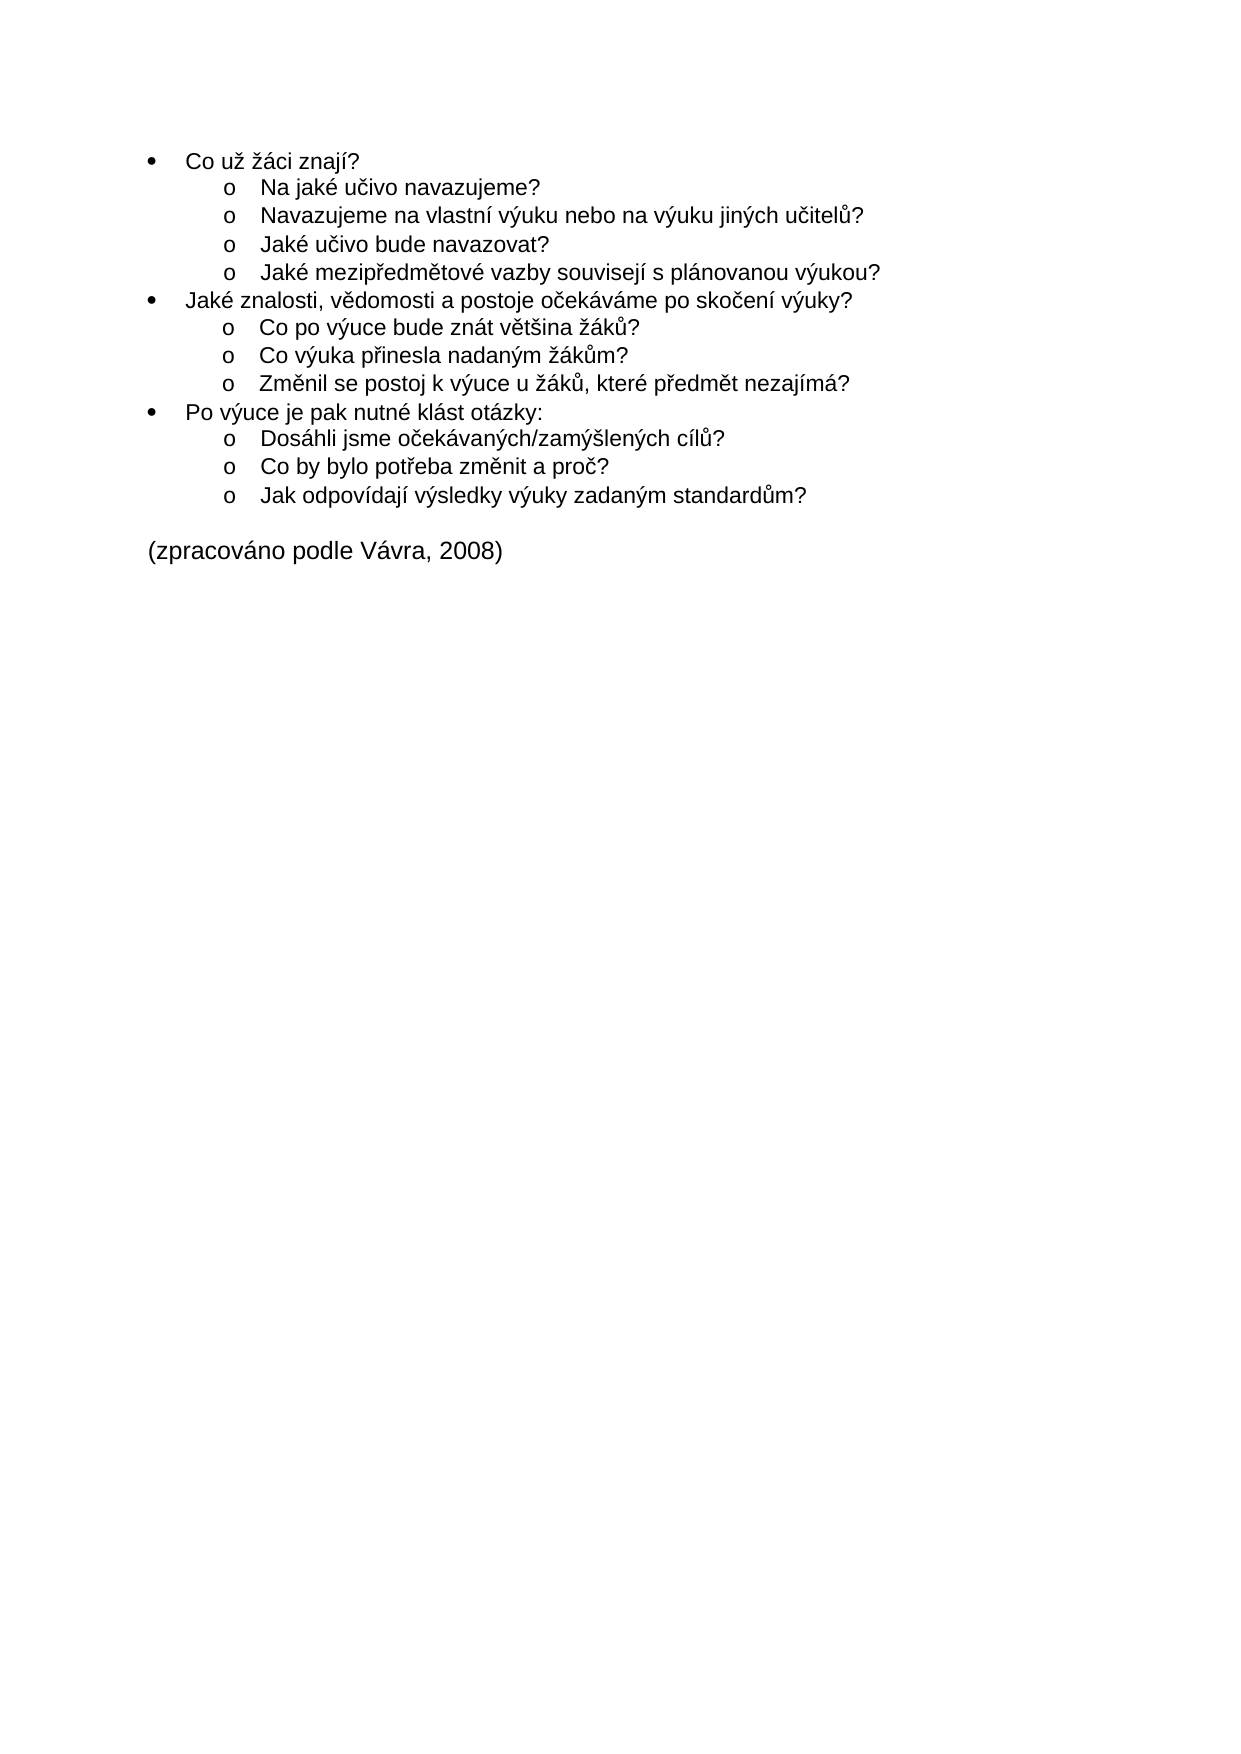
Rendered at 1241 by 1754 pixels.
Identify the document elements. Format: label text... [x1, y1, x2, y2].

list Po výuce je pak nutné klást otázky: [148, 399, 1093, 425]
list Co už žáci znají? [148, 148, 1093, 174]
list Dosáhli jsme očekávaných/zamýšlených cílů? [223, 425, 1093, 453]
list Co výuka přinesla nadaným žákům? [221, 342, 1093, 370]
text (zpracováno podle Vávra, 2008) [148, 536, 1093, 565]
list Navazujeme na vlastní výuku nebo na výuku jiných učitelů? [223, 202, 1093, 231]
list Jaké mezipředmětové vazby souvisejí s plánovanou výukou? [223, 259, 1093, 287]
list Změnil se postoj k výuce u žáků, které předmět nezajímá? [221, 370, 1093, 399]
list Co by bylo potřeba změnit a proč? [223, 453, 1093, 482]
list Jak odpovídají výsledky výuky zadaným standardům? [223, 482, 1093, 510]
list Jaké učivo bude navazovat? [223, 231, 1093, 259]
list Jaké znalosti, vědomosti a postoje očekáváme po skočení výuky? [148, 287, 1093, 314]
list Na jaké učivo navazujeme? [223, 174, 1093, 202]
list Co po výuce bude znát většina žáků? [221, 314, 1093, 342]
